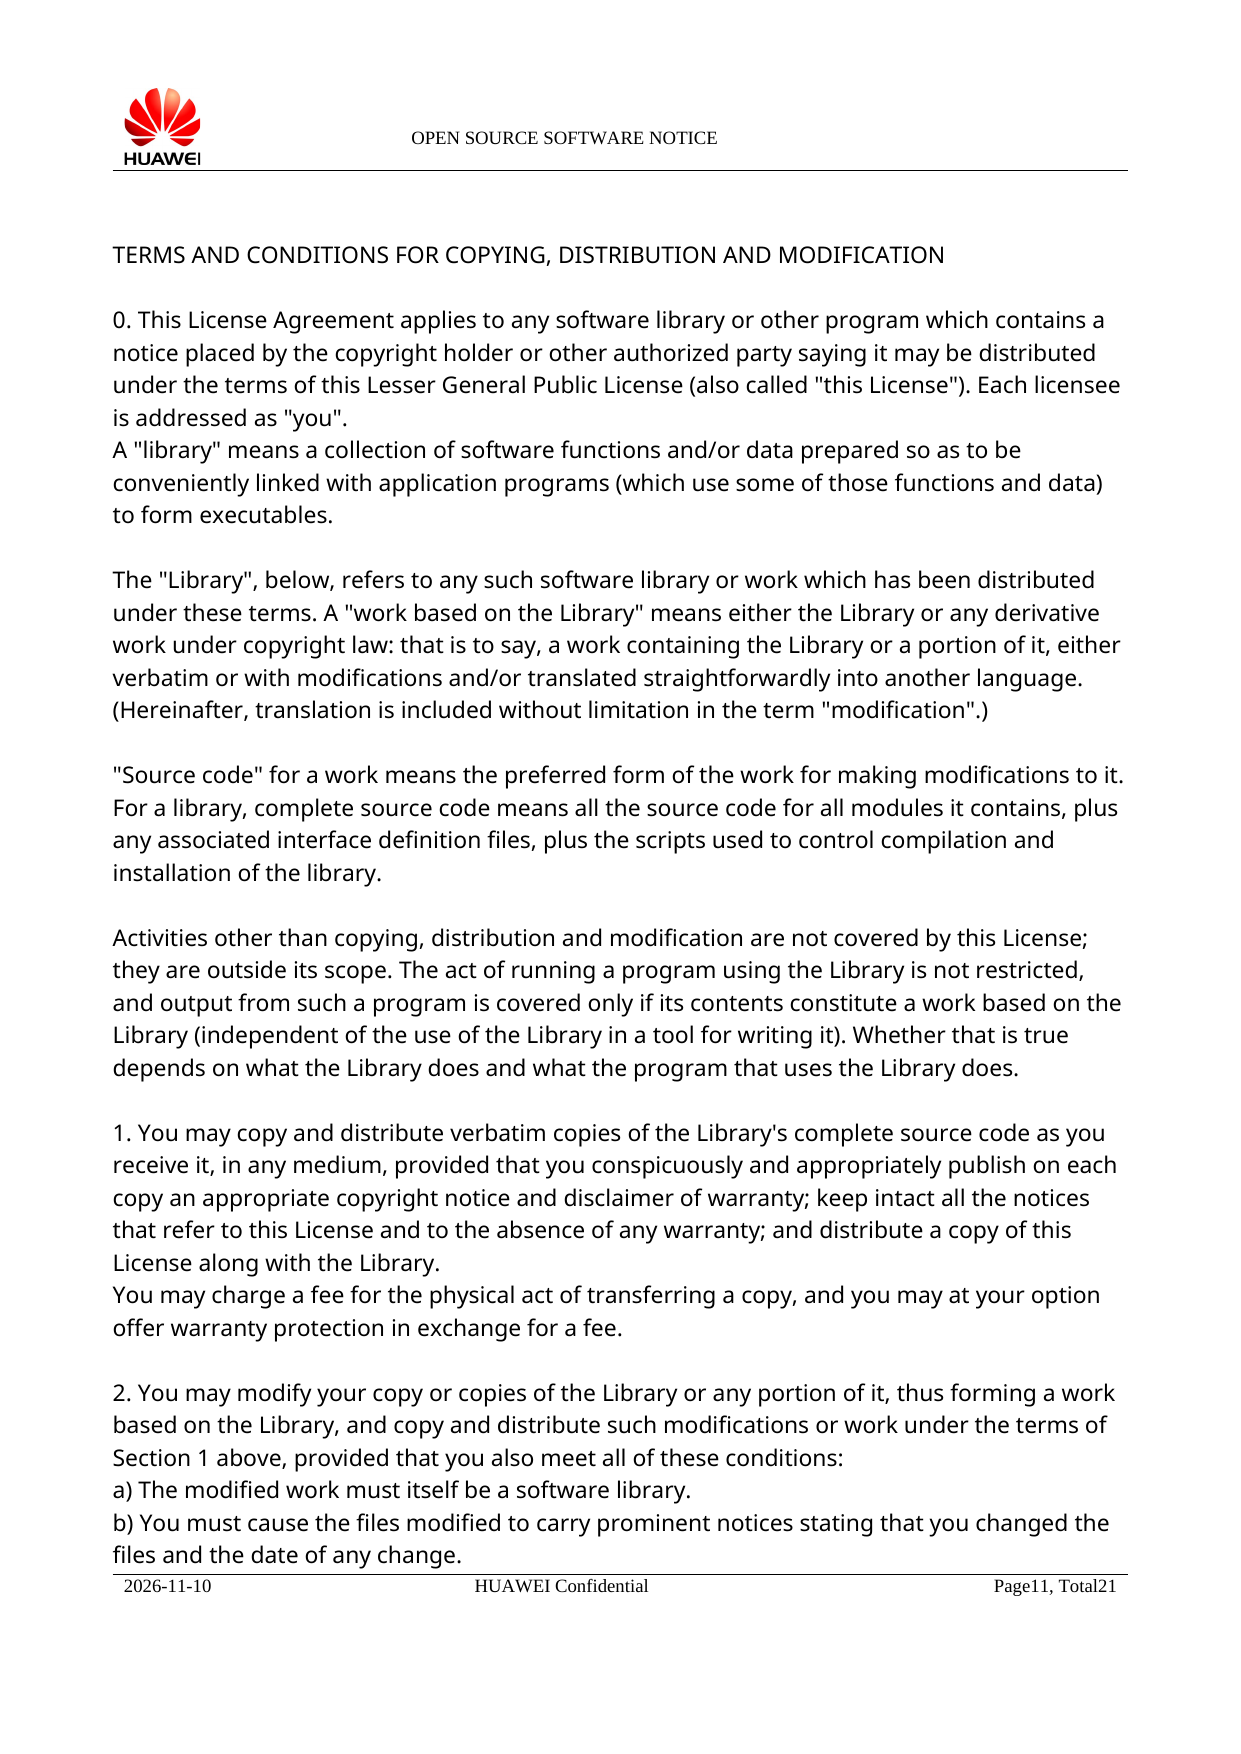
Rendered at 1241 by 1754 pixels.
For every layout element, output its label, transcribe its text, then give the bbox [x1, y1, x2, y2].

picture [124, 88, 201, 165]
text TERMS AND CONDITIONS FOR COPYING, DISTRIBUTION AND MODIFICATION [112, 239, 1128, 271]
text You may charge a fee for the physical act of transferring a copy, and you may at your option offer warranty protection in exchange for a fee. [112, 1279, 1128, 1344]
text a) The modified work must itself be a software library. [112, 1474, 1128, 1506]
text Activities other than copying, distribution and modification are not covered by this License; they are outside its scope. The act of running a program using the Library is not restricted, and output from such a program is covered only if its contents constitute a work based on the Library (independent of the use of the Library in a tool for writing it). Whether that is true depends on what the Library does and what the program that uses the Library does. [112, 921, 1128, 1084]
text The "Library", below, refers to any such software library or work which has been distributed under these terms. A "work based on the Library" means either the Library or any derivative work under copyright law: that is to say, a work containing the Library or a portion of it, either verbatim or with modifications and/or translated straightforwardly into another language. (Hereinafter, translation is included without limitation in the term "modification".) [112, 564, 1128, 726]
text 0. This License Agreement applies to any software library or other program which contains a notice placed by the copyright holder or other authorized party saying it may be distributed under the terms of this Lesser General Public License (also called "this License"). Each licensee is addressed as "you". [112, 304, 1128, 434]
text 2. You may modify your copy or copies of the Library or any portion of it, thus forming a work based on the Library, and copy and distribute such modifications or work under the terms of Section 1 above, provided that you also meet all of these conditions: [112, 1376, 1128, 1474]
text b) You must cause the files modified to carry prominent notices stating that you changed the files and the date of any change. [112, 1506, 1128, 1571]
text A "library" means a collection of software functions and/or data prepared so as to be conveniently linked with application programs (which use some of those functions and data) to form executables. [112, 434, 1128, 531]
text "Source code" for a work means the preferred form of the work for making modifications to it. For a library, complete source code means all the source code for all modules it contains, plus any associated interface definition files, plus the scripts used to control compilation and installation of the library. [112, 759, 1128, 889]
text 1. You may copy and distribute verbatim copies of the Library's complete source code as you receive it, in any medium, provided that you conspicuously and appropriately publish on each copy an appropriate copyright notice and disclaimer of warranty; keep intact all the notices that refer to this License and to the absence of any warranty; and distribute a copy of this License along with the Library. [112, 1116, 1128, 1279]
